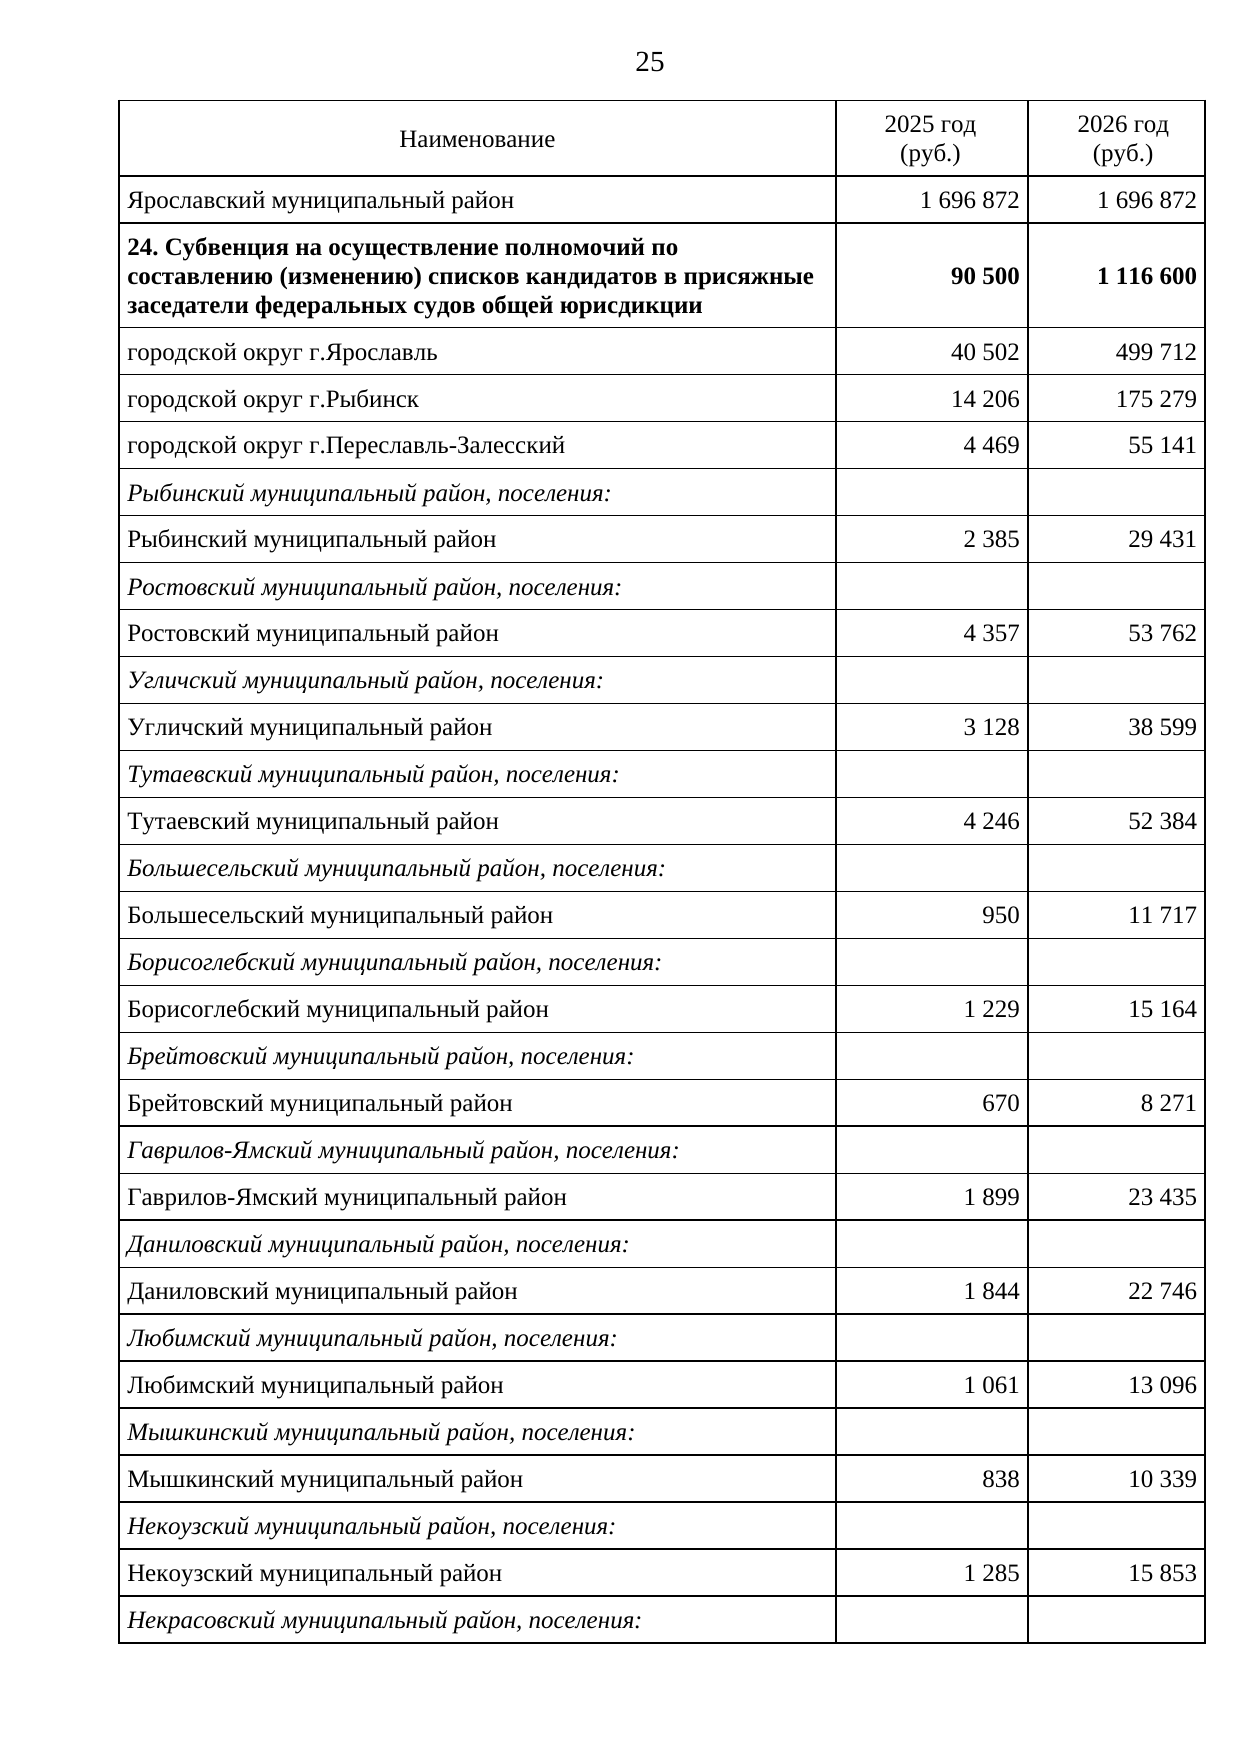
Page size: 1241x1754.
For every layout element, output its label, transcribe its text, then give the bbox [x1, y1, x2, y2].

table_cell 1 061 [837, 1362, 1027, 1407]
table_cell Угличский муниципальный район [120, 704, 835, 749]
table_cell [837, 1597, 1027, 1642]
table_cell [837, 939, 1027, 984]
table_cell Некоузский муниципальный район [120, 1550, 835, 1595]
table_cell Угличский муниципальный район, поселения: [120, 657, 835, 703]
table_cell 23 435 [1029, 1174, 1204, 1219]
table_cell [837, 469, 1027, 515]
table_cell городской округ г.Рыбинск [120, 375, 835, 421]
table_cell Рыбинский муниципальный район, поселения: [120, 469, 835, 515]
table_cell Ростовский муниципальный район, поселения: [120, 563, 835, 609]
table_cell 13 096 [1029, 1362, 1204, 1407]
table_cell 3 128 [837, 704, 1027, 749]
table_cell Ростовский муниципальный район [120, 610, 835, 656]
table_cell 90 500 [837, 224, 1027, 327]
table_cell [1029, 1315, 1204, 1360]
table_header [120, 101, 835, 175]
table_cell 15 164 [1029, 986, 1204, 1031]
table_cell 838 [837, 1456, 1027, 1501]
table_cell 1 696 872 [837, 177, 1027, 222]
table_cell Брейтовский муниципальный район, поселения: [120, 1033, 835, 1078]
table_cell 15 853 [1029, 1550, 1204, 1595]
table_cell [1029, 751, 1204, 797]
table_cell [837, 1503, 1027, 1548]
table_cell Некоузский муниципальный район, поселения: [120, 1503, 835, 1548]
table_cell Тутаевский муниципальный район [120, 798, 835, 843]
table_cell 38 599 [1029, 704, 1204, 749]
table_cell 499 712 [1029, 328, 1204, 374]
table_cell [1029, 563, 1204, 609]
table_cell Даниловский муниципальный район, поселения: [120, 1221, 835, 1266]
table_cell Гаврилов-Ямский муниципальный район [120, 1174, 835, 1219]
table_header [837, 101, 1027, 175]
table_cell [837, 657, 1027, 703]
table_cell Любимский муниципальный район [120, 1362, 835, 1407]
table_cell [1029, 1503, 1204, 1548]
table_cell 55 141 [1029, 422, 1204, 468]
table_cell Некрасовский муниципальный район, поселения: [120, 1597, 835, 1642]
table_cell [837, 563, 1027, 609]
table_cell Любимский муниципальный район, поселения: [120, 1315, 835, 1360]
table_cell 2 385 [837, 516, 1027, 562]
table_cell Борисоглебский муниципальный район, поселения: [120, 939, 835, 984]
table_cell Мышкинский муниципальный район, поселения: [120, 1409, 835, 1454]
table_cell 1 899 [837, 1174, 1027, 1219]
table_cell 4 246 [837, 798, 1027, 843]
table_cell 1 696 872 [1029, 177, 1204, 222]
table_cell [1029, 657, 1204, 703]
table_cell [1029, 1221, 1204, 1266]
table_cell [837, 1221, 1027, 1266]
table_cell 29 431 [1029, 516, 1204, 562]
table_cell Брейтовский муниципальный район [120, 1080, 835, 1125]
table_cell [837, 1033, 1027, 1078]
table_cell [837, 1409, 1027, 1454]
table_cell 670 [837, 1080, 1027, 1125]
table_cell [837, 845, 1027, 891]
table_cell 10 339 [1029, 1456, 1204, 1501]
table_cell 22 746 [1029, 1268, 1204, 1313]
table_cell [1029, 845, 1204, 891]
table_cell [1029, 1033, 1204, 1078]
table_cell 11 717 [1029, 892, 1204, 937]
table_cell [1029, 1409, 1204, 1454]
table_cell 4 357 [837, 610, 1027, 656]
table_cell 1 844 [837, 1268, 1027, 1313]
table_cell [837, 751, 1027, 797]
table_cell Тутаевский муниципальный район, поселения: [120, 751, 835, 797]
table_cell [837, 1315, 1027, 1360]
table_cell 4 469 [837, 422, 1027, 468]
table_cell 53 762 [1029, 610, 1204, 656]
table_cell 1 116 600 [1029, 224, 1204, 327]
table_cell Гаврилов-Ямский муниципальный район, поселения: [120, 1127, 835, 1172]
table_cell Большесельский муниципальный район [120, 892, 835, 937]
table_cell 175 279 [1029, 375, 1204, 421]
table_cell 14 206 [837, 375, 1027, 421]
table_cell [1029, 1127, 1204, 1172]
table_header [1029, 101, 1204, 175]
table_cell [1029, 1597, 1204, 1642]
table_cell 8 271 [1029, 1080, 1204, 1125]
table_cell городской округ г.Ярославль [120, 328, 835, 374]
table_cell [1029, 939, 1204, 984]
table_cell Ярославский муниципальный район [120, 177, 835, 222]
table_cell 52 384 [1029, 798, 1204, 843]
table_cell городской округ г.Переславль-Залесский [120, 422, 835, 468]
table_cell Борисоглебский муниципальный район [120, 986, 835, 1031]
table_cell 24. Субвенция на осуществление полномочий по составлению (изменению) списков кандидатов в присяжные заседатели федеральных судов общей юрисдикции [120, 224, 835, 327]
table_cell 1 285 [837, 1550, 1027, 1595]
table_cell Даниловский муниципальный район [120, 1268, 835, 1313]
table_cell 1 229 [837, 986, 1027, 1031]
table_cell [837, 1127, 1027, 1172]
table_cell Большесельский муниципальный район, поселения: [120, 845, 835, 891]
table_cell Мышкинский муниципальный район [120, 1456, 835, 1501]
table_cell 950 [837, 892, 1027, 937]
table_cell 40 502 [837, 328, 1027, 374]
table_cell Рыбинский муниципальный район [120, 516, 835, 562]
table_cell [1029, 469, 1204, 515]
